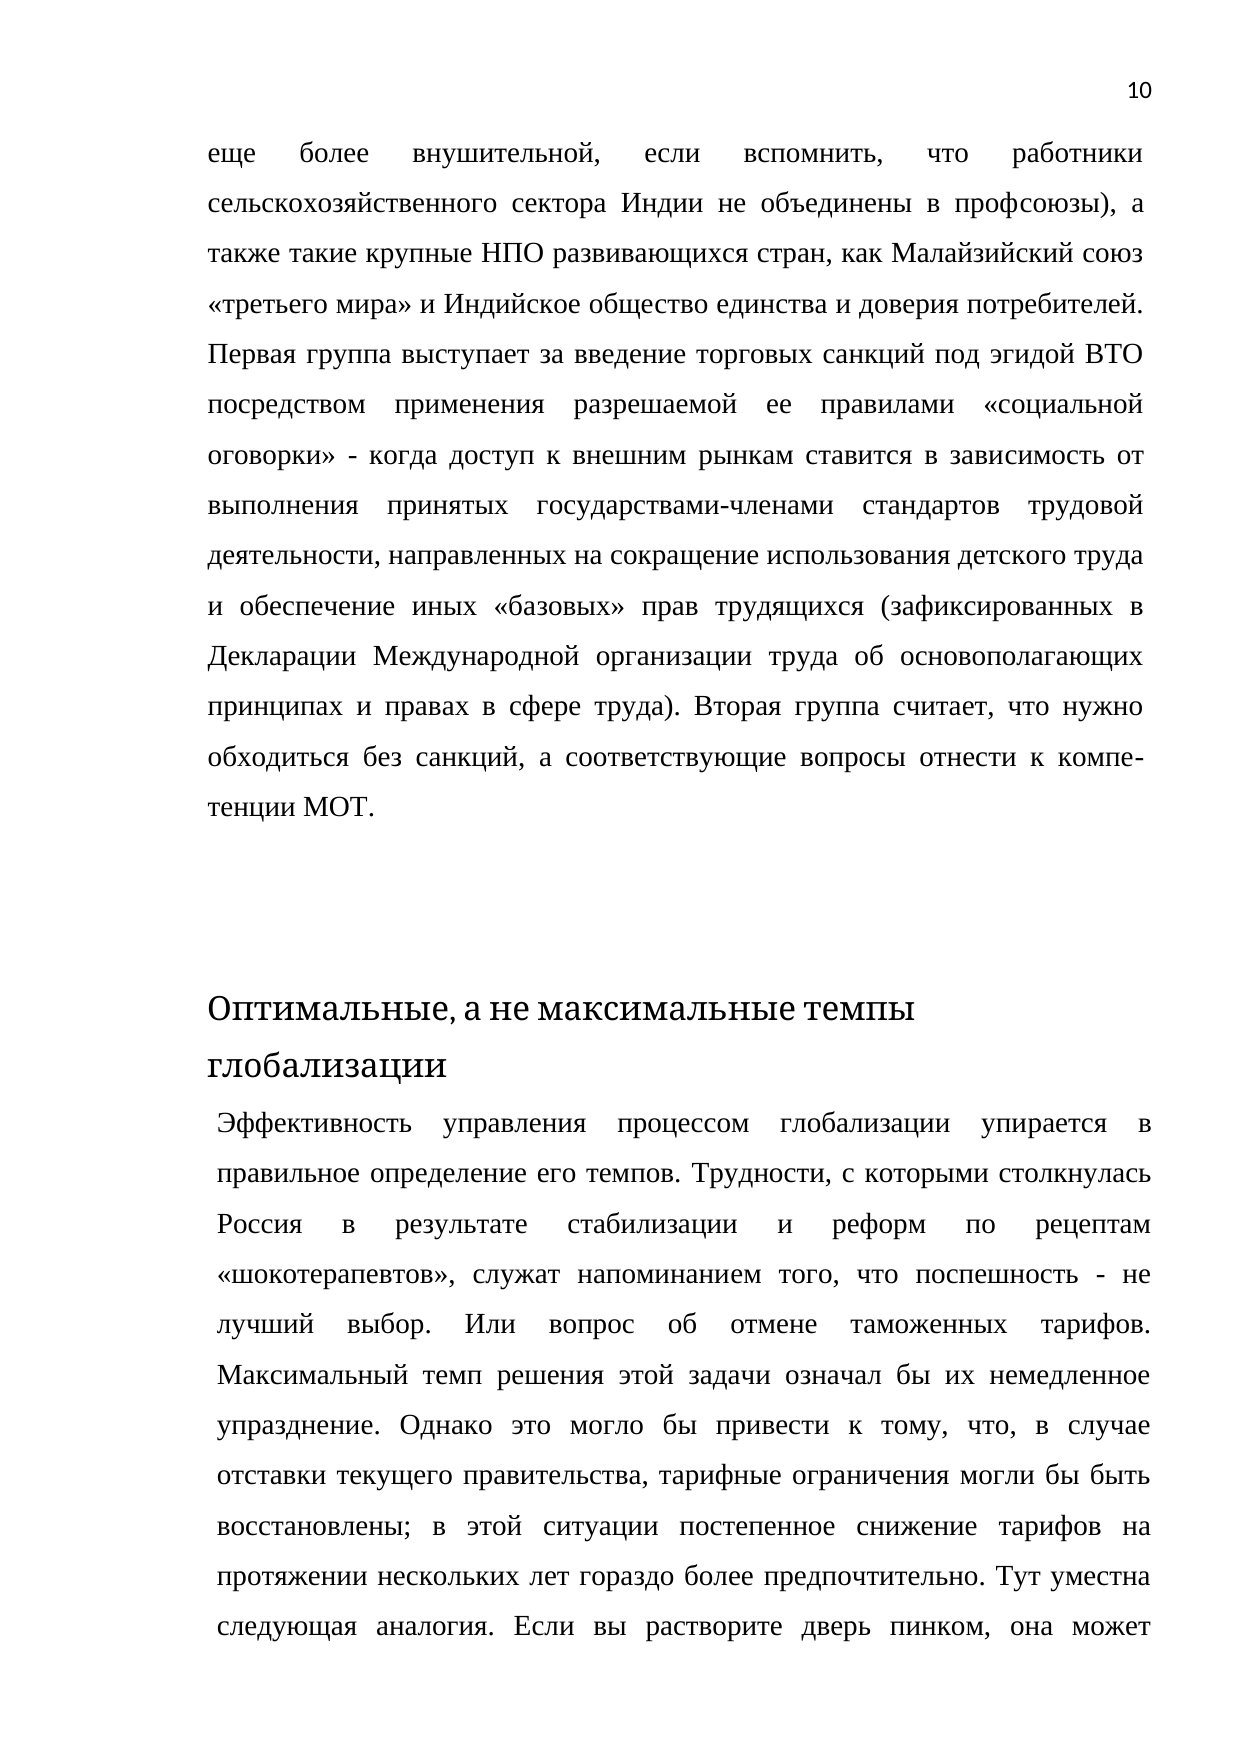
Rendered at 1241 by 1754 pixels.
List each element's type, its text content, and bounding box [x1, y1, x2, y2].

text Оптимальные, а не максимальные темпы глобализации [207, 990, 1062, 1086]
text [207, 135, 1144, 822]
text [217, 1105, 1152, 1642]
